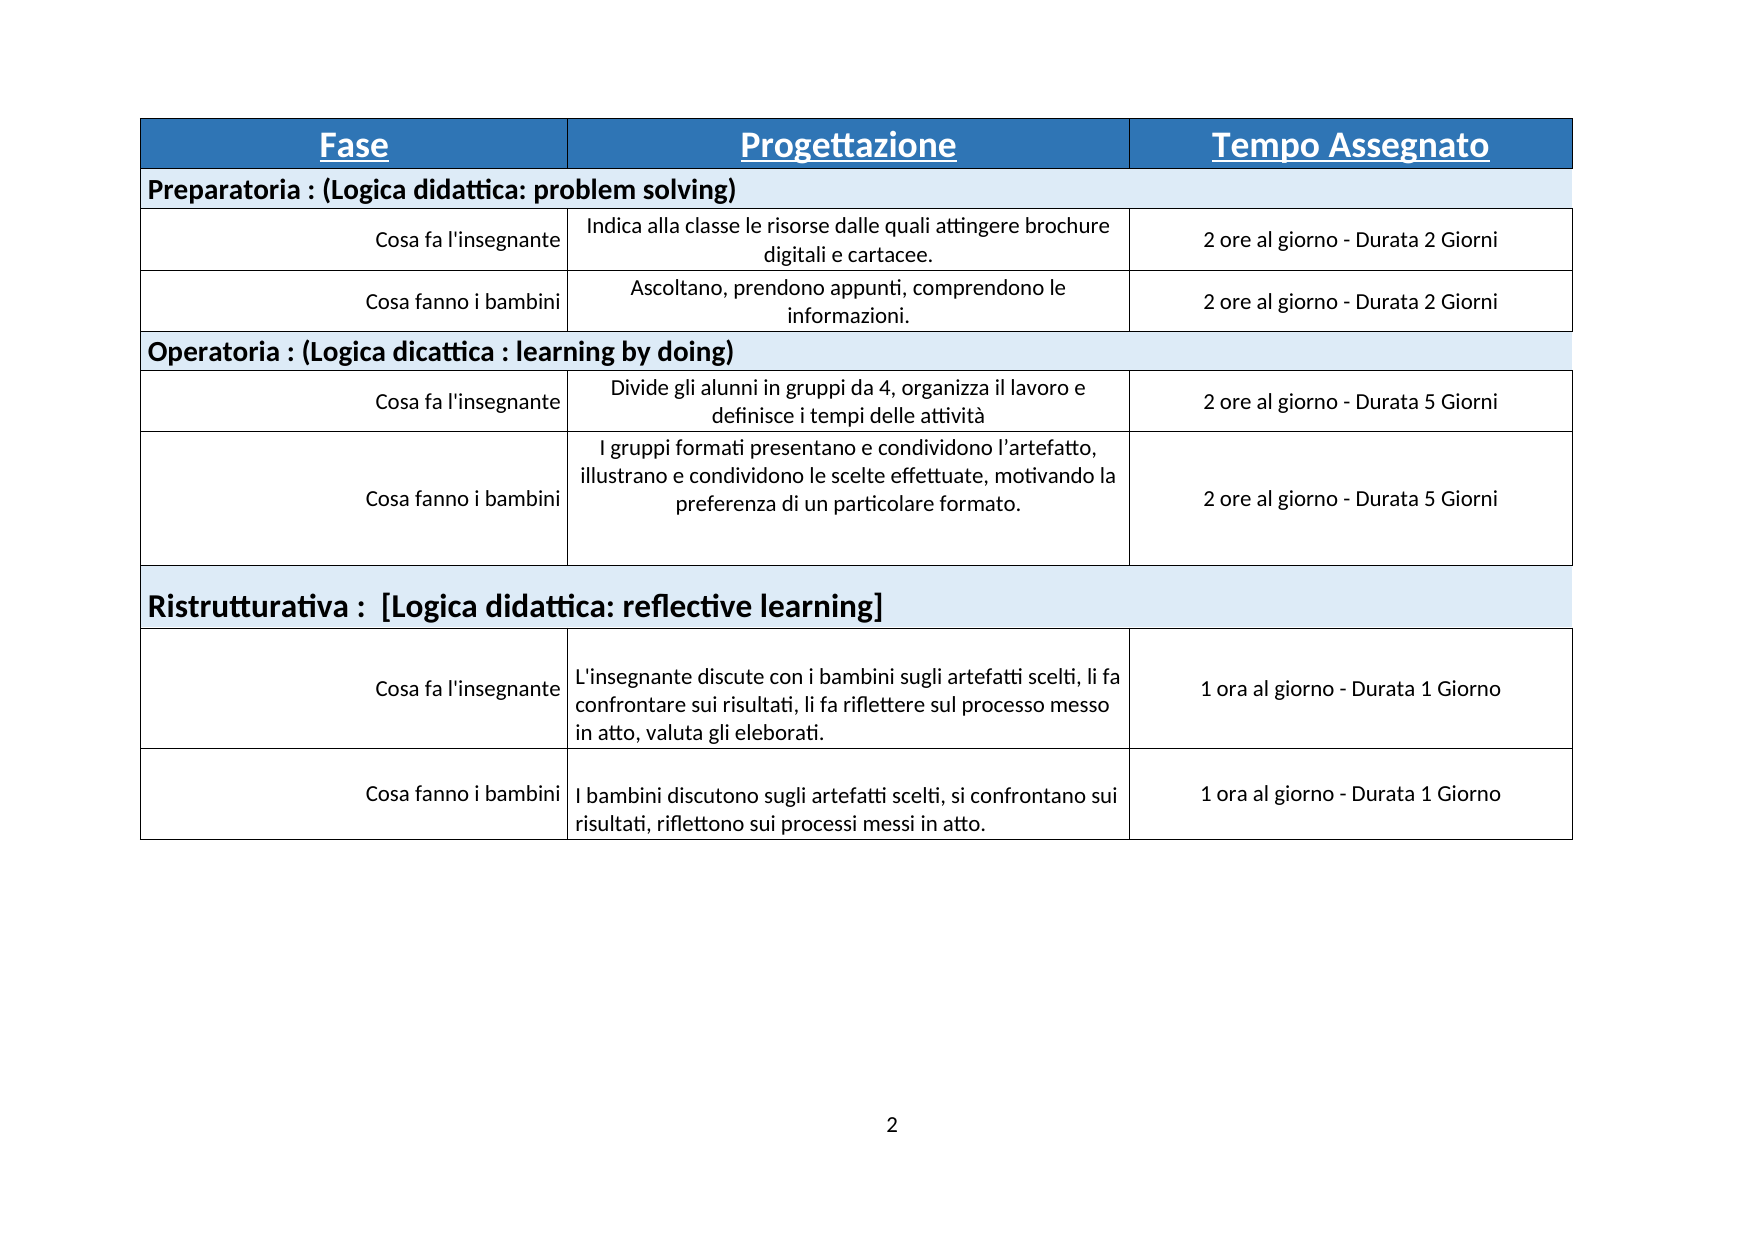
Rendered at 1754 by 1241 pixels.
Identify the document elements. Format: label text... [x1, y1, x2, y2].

table_header Tempo Assegnato [1130, 119, 1572, 168]
table_cell I gruppi formati presentano e condividono l’artefatto, illustrano e condividono le scelte effettuate, motivando la preferenza di un particolare formato. [568, 432, 1129, 565]
table_cell 2 ore al giorno - Durata 5 Giorni [1130, 432, 1572, 565]
table_cell Cosa fanno i bambini [141, 432, 567, 565]
table_cell 2 ore al giorno - Durata 2 Giorni [1130, 271, 1572, 331]
table_cell L'insegnante discute con i bambini sugli artefatti scelti, li fa confrontare sui risultati, li fa riflettere sul processo messo in atto, valuta gli eleborati. [568, 629, 1129, 748]
table_cell Cosa fanno i bambini [141, 749, 567, 838]
table_cell Cosa fa l'insegnante [141, 371, 567, 431]
table_cell Operatoria : (Logica dicattica : learning by doing) [141, 332, 1572, 370]
table_header Fase [141, 119, 567, 168]
table_cell Cosa fa l'insegnante [141, 209, 567, 270]
table_cell Preparatoria : (Logica didattica: problem solving) [141, 169, 1572, 208]
table_header Progettazione [568, 119, 1129, 168]
table_cell 2 ore al giorno - Durata 5 Giorni [1130, 371, 1572, 431]
table_cell Indica alla classe le risorse dalle quali attingere brochure digitali e cartacee. [568, 209, 1129, 270]
table_cell Ascoltano, prendono appunti, comprendono le informazioni. [568, 271, 1129, 331]
table_cell 1 ora al giorno - Durata 1 Giorno [1130, 749, 1572, 838]
table_cell Divide gli alunni in gruppi da 4, organizza il lavoro e definisce i tempi delle attività [568, 371, 1129, 431]
table_cell Ristrutturativa : [Logica didattica: reflective learning] [141, 566, 1572, 627]
table_cell Cosa fa l'insegnante [141, 629, 567, 748]
table_cell I bambini discutono sugli artefatti scelti, si confrontano sui risultati, riflettono sui processi messi in atto. [568, 749, 1129, 838]
table_cell Cosa fanno i bambini [141, 271, 567, 331]
table_cell 1 ora al giorno - Durata 1 Giorno [1130, 629, 1572, 748]
table_cell 2 ore al giorno - Durata 2 Giorni [1130, 209, 1572, 270]
